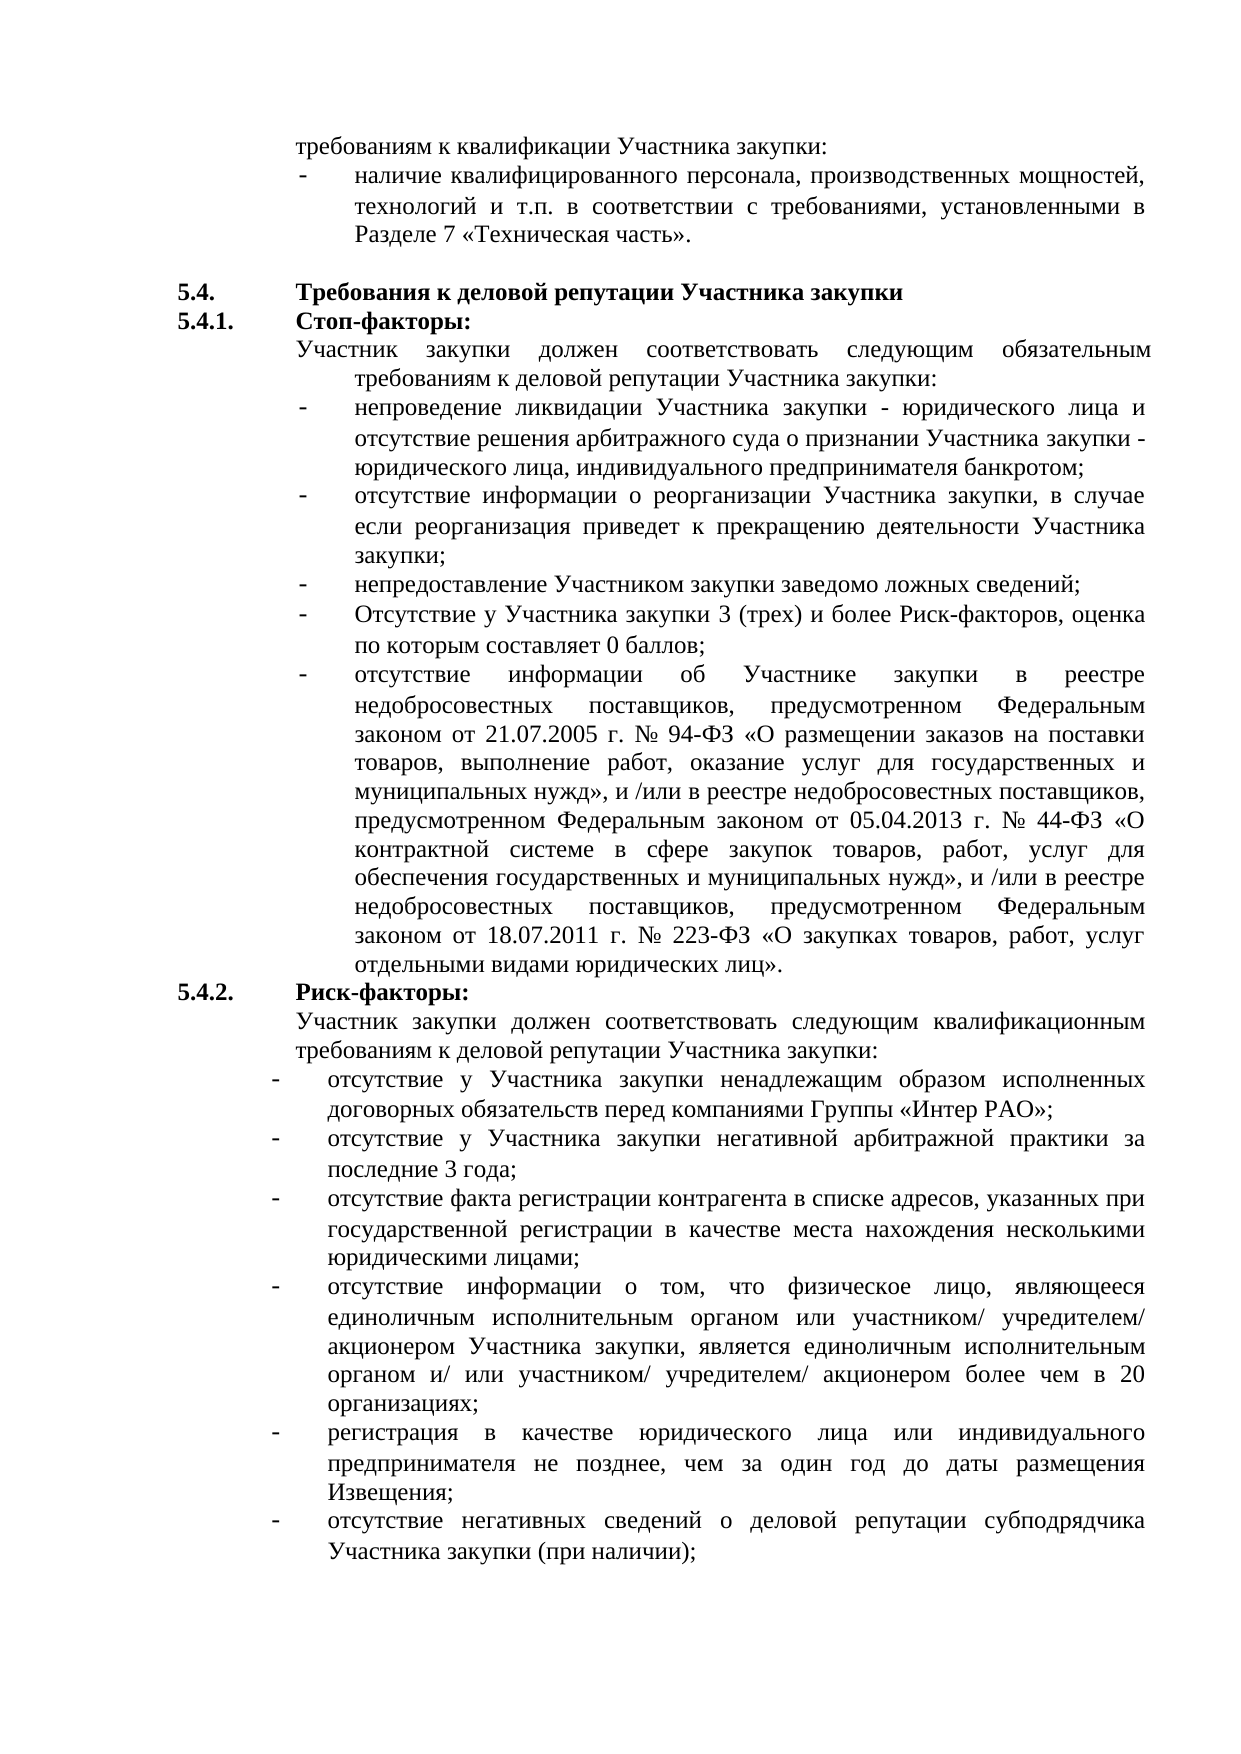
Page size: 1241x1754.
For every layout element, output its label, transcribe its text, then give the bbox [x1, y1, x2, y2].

list отсутствие факта регистрации контрагента в списке адресов, указанных при государственной регистрации в качестве места нахождения несколькими юридическими лицами; [268, 1183, 1146, 1271]
list Требования к деловой репутации Участника закупки [177, 277, 1152, 306]
list отсутствие у Участника закупки ненадлежащим образом исполненных договорных обязательств перед компаниями Группы «Интер РАО»; [268, 1064, 1146, 1123]
list отсутствие информации о реорганизации Участника закупки, в случае если реорганизация приведет к прекращению деятельности Участника закупки; [295, 480, 1146, 569]
list отсутствие информации об Участнике закупки в реестре недобросовестных поставщиков, предусмотренном Федеральным законом от 21.07.2005 г. № 94-ФЗ «О размещении заказов на поставки товаров, выполнение работ, оказание услуг для государственных и муниципальных нужд», и /или в реестре недобросовестных поставщиков, предусмотренном Федеральным законом от 05.04.2013 г. № 44-ФЗ «О контрактной системе в сфере закупок товаров, работ, услуг для обеспечения государственных и муниципальных нужд», и /или в реестре недобросовестных поставщиков, предусмотренном Федеральным законом от 18.07.2011 г. № 223-ФЗ «О закупках товаров, работ, услуг отдельными видами юридических лиц». [295, 659, 1146, 977]
text Участник закупки должен соответствовать следующим обязательным требованиям к деловой репутации Участника закупки: [295, 334, 1152, 392]
list регистрация в качестве юридического лица или индивидуального предпринимателя не позднее, чем за один год до даты размещения Извещения; [268, 1417, 1146, 1505]
list отсутствие негативных сведений о деловой репутации субподрядчика Участника закупки (при наличии); [268, 1505, 1146, 1565]
list наличие квалифицированного персонала, производственных мощностей, технологий и т.п. в соответствии с требованиями, установленными в Разделе 7 «Техническая часть». [295, 160, 1146, 248]
list Риск-факторы: [177, 977, 1146, 1006]
list непредоставление Участником закупки заведомо ложных сведений; [295, 569, 1146, 599]
list Отсутствие у Участника закупки 3 (трех) и более Риск-факторов, оценка по которым составляет 0 баллов; [295, 599, 1146, 659]
list Стоп-факторы: [177, 306, 1152, 334]
list отсутствие информации о том, что физическое лицо, являющееся единоличным исполнительным органом или участником/ учредителем/ акционером Участника закупки, является единоличным исполнительным органом и/ или участником/ учредителем/ акционером более чем в 20 организациях; [268, 1271, 1146, 1417]
list отсутствие у Участника закупки негативной арбитражной практики за последние 3 года; [268, 1123, 1146, 1183]
list непроведение ликвидации Участника закупки - юридического лица и отсутствие решения арбитражного суда о признании Участника закупки - юридического лица, индивидуального предпринимателя банкротом; [295, 392, 1146, 480]
text Участник закупки должен соответствовать следующим квалификационным требованиям к деловой репутации Участника закупки: [295, 1006, 1146, 1064]
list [176, 131, 1152, 160]
